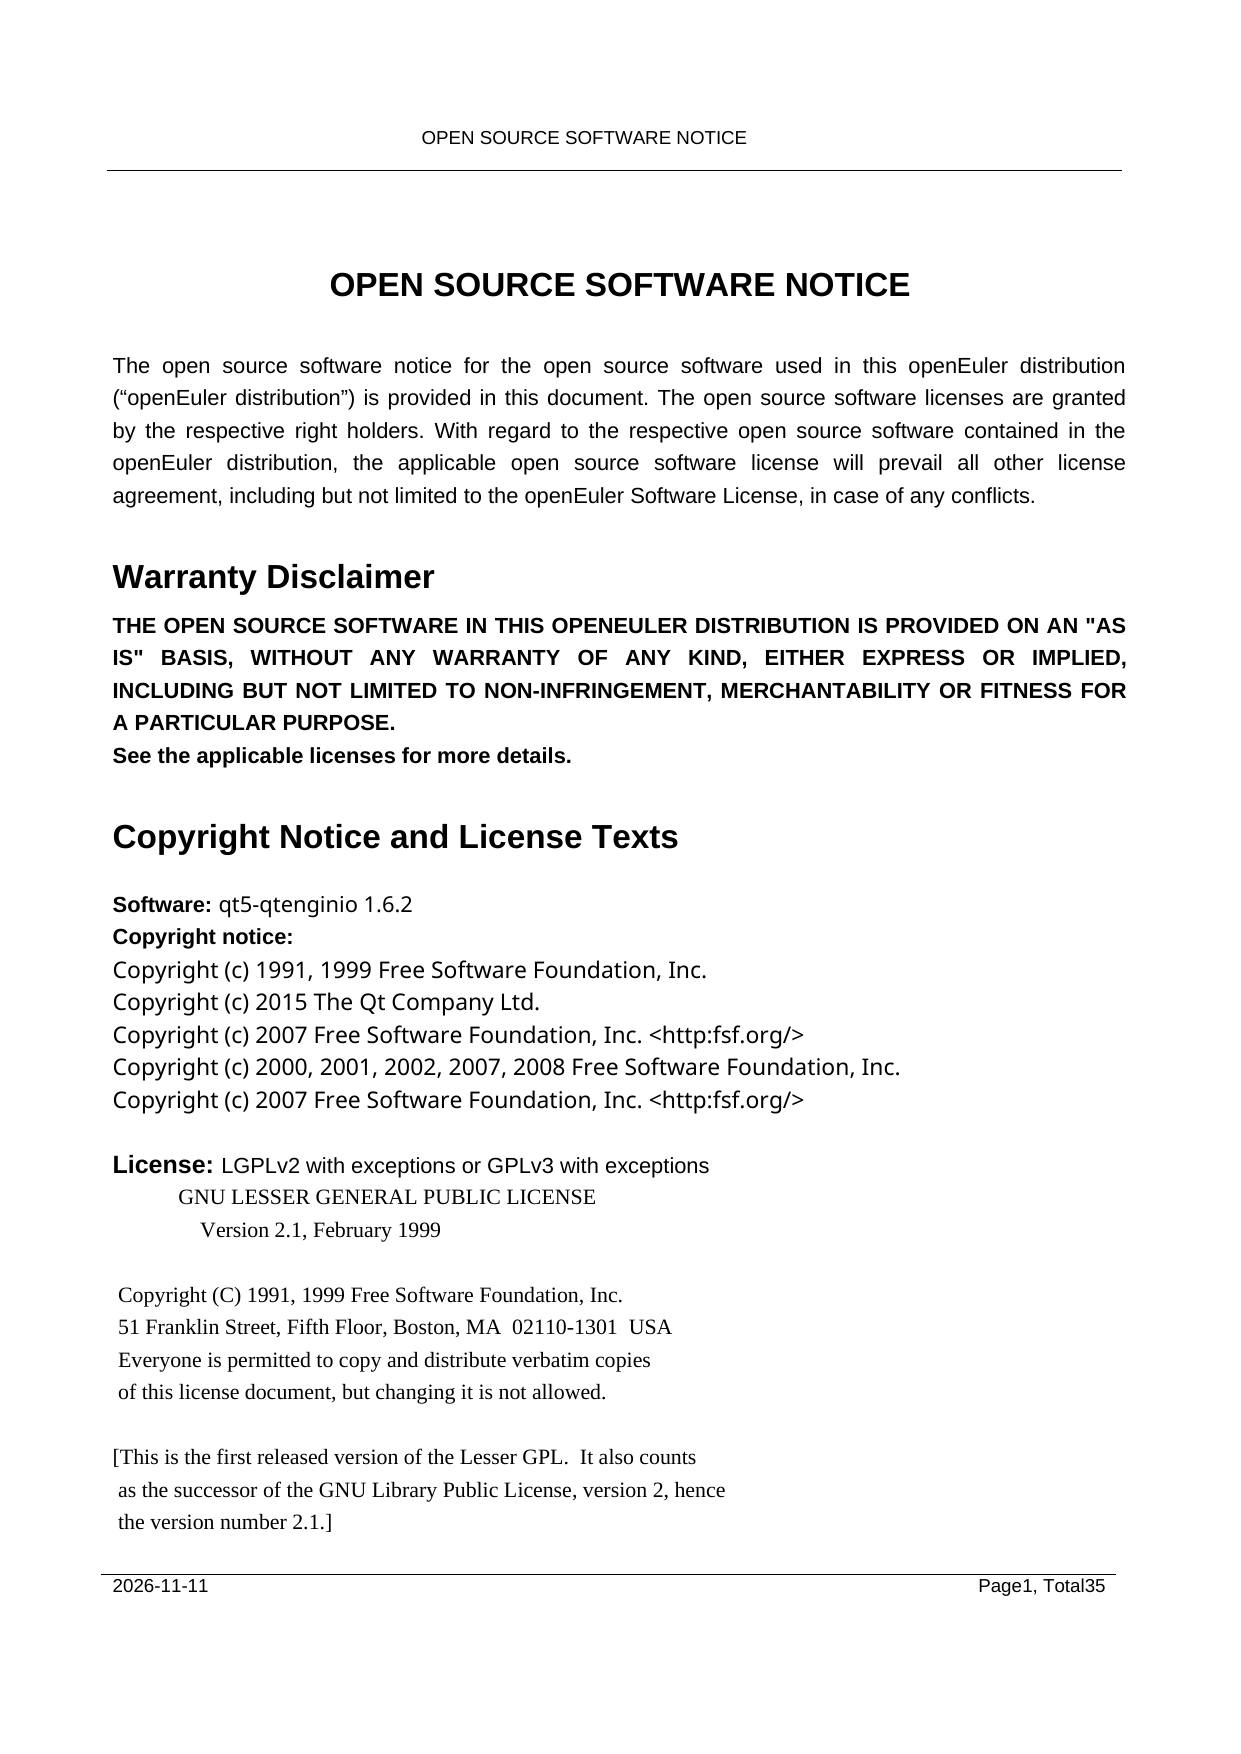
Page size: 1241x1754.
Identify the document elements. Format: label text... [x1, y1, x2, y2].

text [This is the first released version of the Lesser GPL. It also counts [112, 1441, 1128, 1473]
text Copyright Notice and License Texts [112, 804, 1128, 869]
text Everyone is permitted to copy and distribute verbatim copies [112, 1343, 1128, 1376]
text Copyright notice: [112, 921, 1128, 953]
text Copyright (c) 1991, 1999 Free Software Foundation, Inc. Copyright (c) 2015 The Qt Company Ltd. Copyright (c) 2007 Free Software Foundation, Inc. <http:fsf.org/> Copyright (c) 2000, 2001, 2002, 2007, 2008 Free Software Foundation, Inc. Copyright (c) 2007 Free Software Foundation, Inc. <http:fsf.org/> [112, 953, 1128, 1148]
text the version number 2.1.] [112, 1506, 1128, 1538]
text GNU LESSER GENERAL PUBLIC LICENSE [112, 1181, 1128, 1213]
text OPEN SOURCE SOFTWARE NOTICE [112, 251, 1128, 316]
text 51 Franklin Street, Fifth Floor, Boston, MA 02110-1301 USA [112, 1311, 1128, 1343]
text of this license document, but changing it is not allowed. [112, 1376, 1128, 1408]
text Software: qt5-qtenginio 1.6.2 [112, 888, 1128, 921]
text as the successor of the GNU Library Public License, version 2, hence [112, 1473, 1128, 1506]
text License: LGPLv2 with exceptions or GPLv3 with exceptions [112, 1148, 1128, 1181]
text Warranty Disclaimer [112, 544, 1128, 609]
text THE OPEN SOURCE SOFTWARE IN THIS OPENEULER DISTRIBUTION IS PROVIDED ON AN "AS IS" BASIS, WITHOUT ANY WARRANTY OF ANY KIND, EITHER EXPRESS OR IMPLIED, INCLUDING BUT NOT LIMITED TO NON-INFRINGEMENT, MERCHANTABILITY OR FITNESS FOR A PARTICULAR PURPOSE. See the applicable licenses for more details. [112, 609, 1128, 771]
text The open source software notice for the open source software used in this openEuler distribution (“openEuler distribution”) is provided in this document. The open source software licenses are granted by the respective right holders. With regard to the respective open source software contained in the openEuler distribution, the applicable open source software license will prevail all other license agreement, including but not limited to the openEuler Software License, in case of any conflicts. [112, 349, 1128, 511]
text Copyright (C) 1991, 1999 Free Software Foundation, Inc. [112, 1278, 1128, 1311]
text Version 2.1, February 1999 [112, 1213, 1128, 1246]
